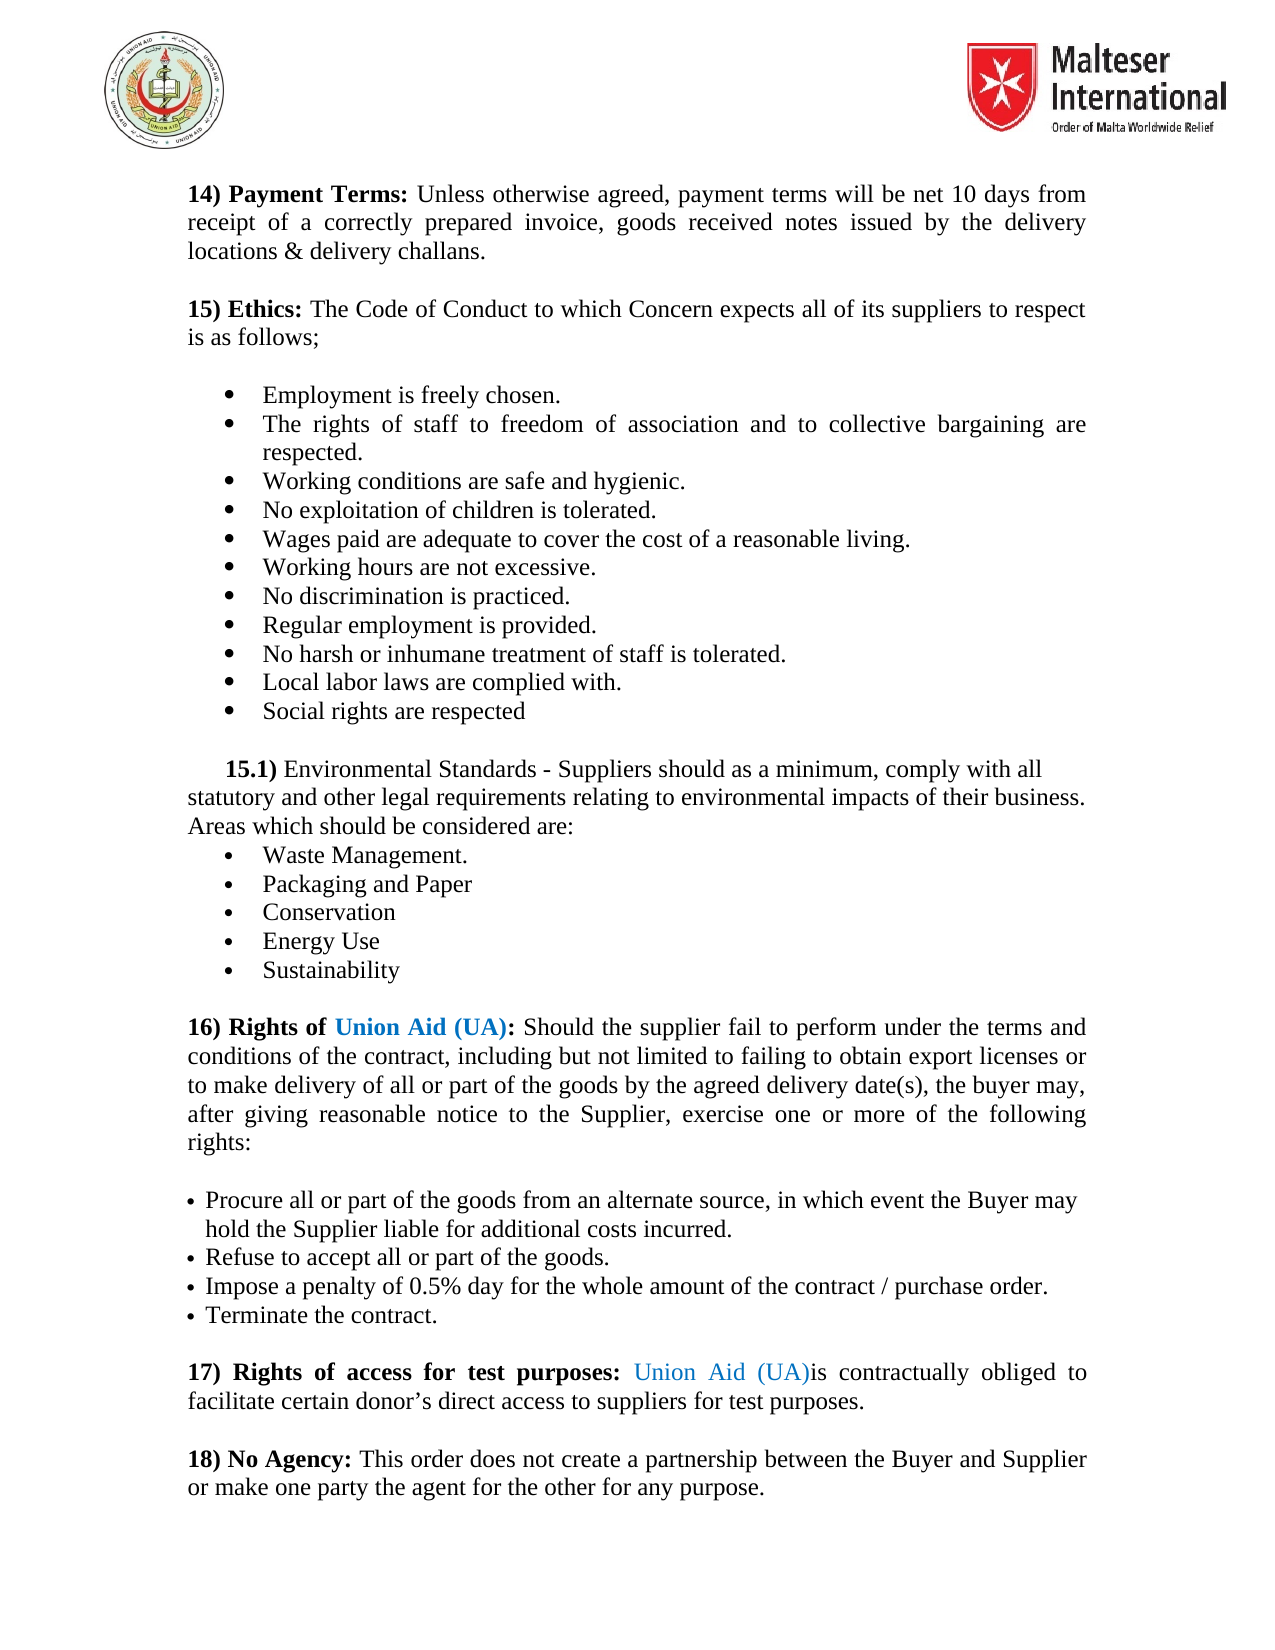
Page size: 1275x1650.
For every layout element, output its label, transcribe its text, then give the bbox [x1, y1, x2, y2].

text 15.1) Environmental Standards - Suppliers should as a minimum, comply with all statutory and other legal requirements relating to environmental impacts of their business. Areas which should be considered are: [187, 754, 1087, 840]
list Energy Use [225, 926, 1087, 955]
list No harsh or inhumane treatment of staff is tolerated. [225, 639, 1087, 667]
list Working hours are not excessive. [225, 552, 1087, 581]
list No exploitation of children is tolerated. [225, 495, 1087, 524]
text 14) Payment Terms: Unless otherwise agreed, payment terms will be net 10 days from receipt of a correctly prepared invoice, goods received notes issued by the delivery locations & delivery challans. [187, 179, 1087, 265]
text 18) No Agency: This order does not create a partnership between the Buyer and Supplier or make one party the agent for the other for any purpose. [187, 1444, 1087, 1501]
list Social rights are respected [225, 696, 1087, 725]
list Sustainability [225, 955, 1087, 984]
list Packaging and Paper [225, 869, 1087, 897]
list Waste Management. [225, 840, 1087, 869]
list Impose a penalty of 0.5% day for the whole amount of the contract / purchase order. [187, 1271, 1087, 1300]
picture [104, 31, 224, 149]
list Conservation [225, 897, 1087, 926]
picture [967, 43, 1226, 132]
text 17) Rights of access for test purposes: Union Aid (UA)is contractually obliged to facilitate certain donor’s direct access to suppliers for test purposes. [187, 1357, 1087, 1415]
list Employment is freely chosen. [225, 380, 1087, 409]
list Procure all or part of the goods from an alternate source, in which event the Buyer may hold the Supplier liable for additional costs incurred. [187, 1185, 1087, 1242]
list Refuse to accept all or part of the goods. [187, 1242, 1087, 1271]
list The rights of staff to freedom of association and to collective bargaining are respected. [225, 409, 1087, 466]
list Working conditions are safe and hygienic. [225, 466, 1087, 495]
text 16) Rights of Union Aid (UA): Should the supplier fail to perform under the terms and conditions of the contract, including but not limited to failing to obtain export licenses or to make delivery of all or part of the goods by the agreed delivery date(s), the buyer may, after giving reasonable notice to the Supplier, exercise one or more of the following rights: [187, 1012, 1087, 1156]
list Terminate the contract. [187, 1300, 1087, 1329]
list Regular employment is provided. [225, 610, 1087, 639]
list Wages paid are adequate to cover the cost of a reasonable living. [225, 524, 1087, 552]
list Local labor laws are complied with. [225, 667, 1087, 696]
list No discrimination is practiced. [225, 581, 1087, 610]
text 15) Ethics: The Code of Conduct to which Concern expects all of its suppliers to respect is as follows; [187, 294, 1087, 351]
